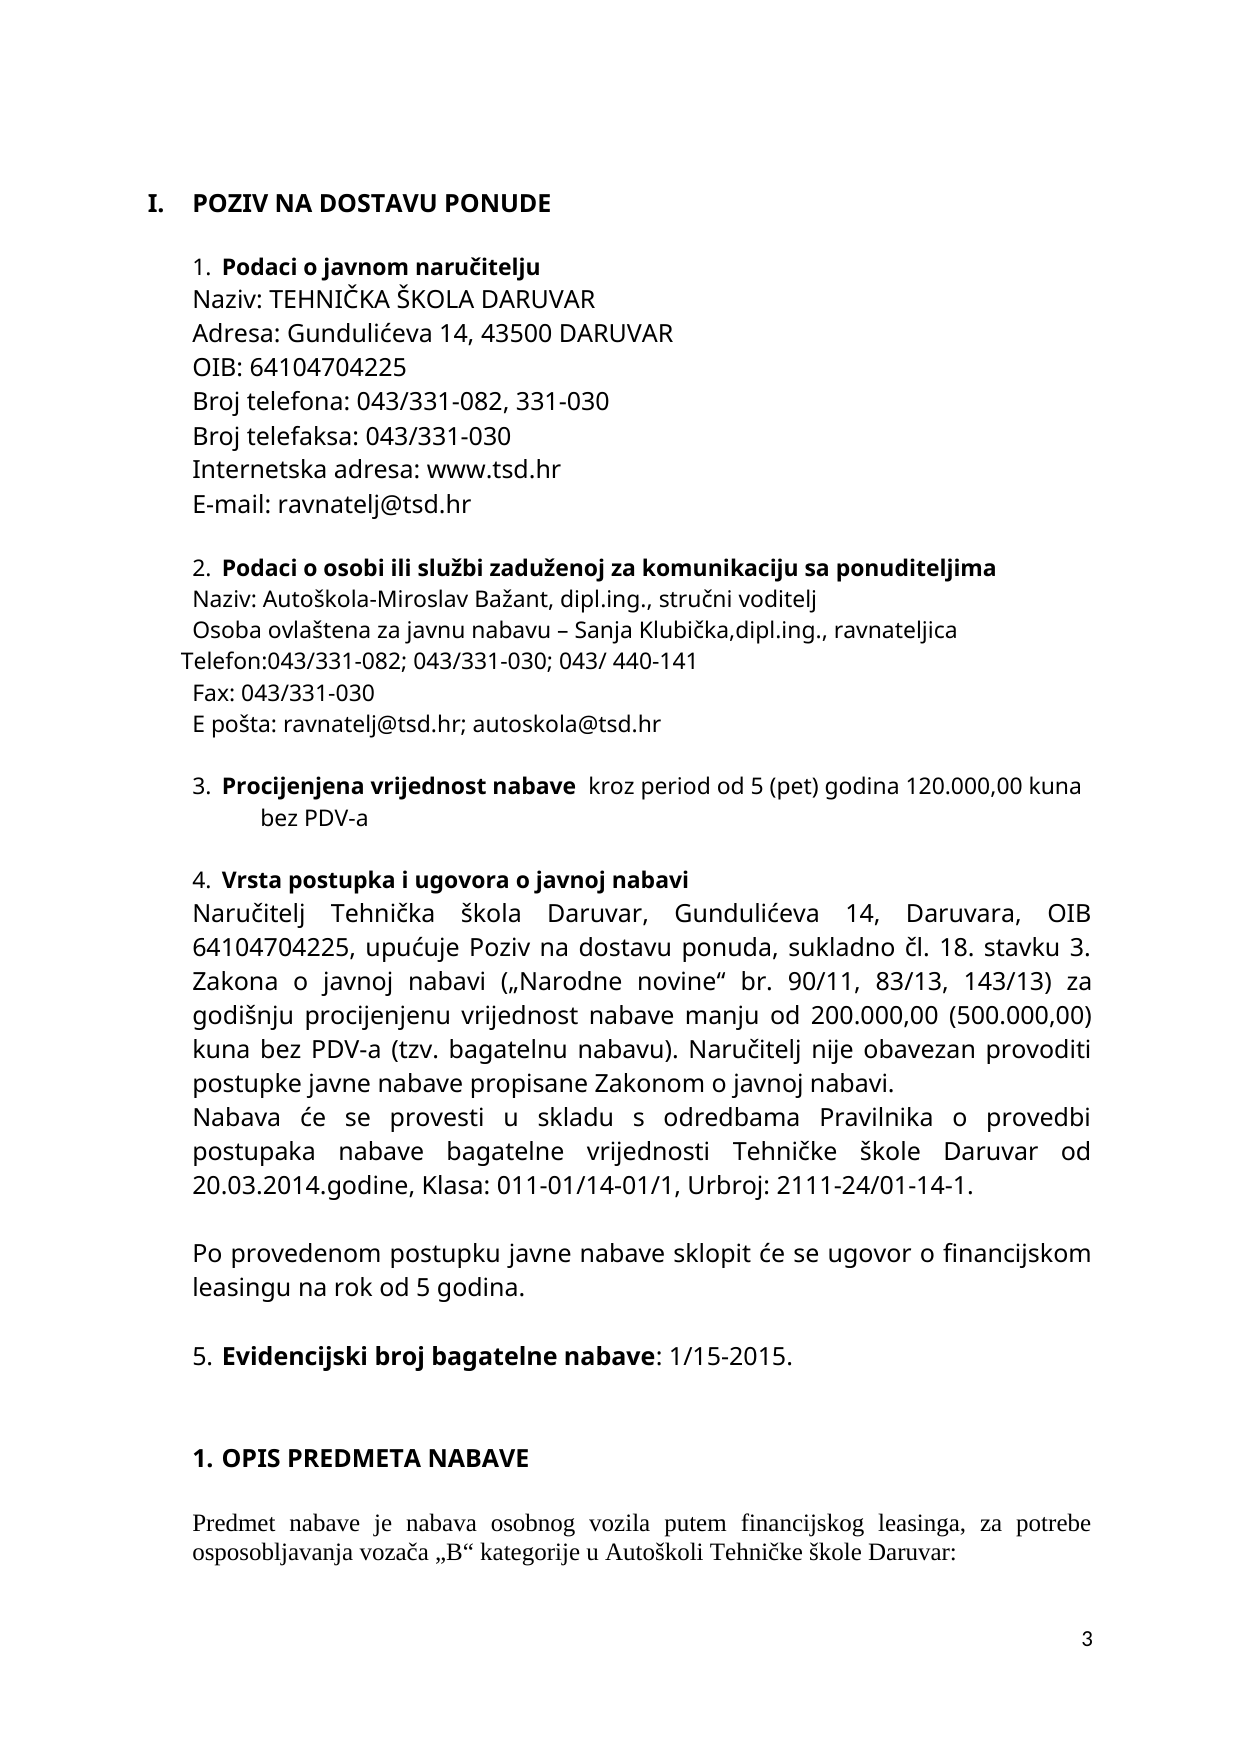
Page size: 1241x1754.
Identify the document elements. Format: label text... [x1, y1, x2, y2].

text Naručitelj Tehnička škola Daruvar, Gundulićeva 14, Daruvara, OIB 64104704225, upućuje Poziv na dostavu ponuda, sukladno čl. 18. stavku 3. Zakona o javnoj nabavi („Narodne novine“ br. 90/11, 83/13, 143/13) za godišnju procijenjenu vrijednost nabave manju od 200.000,00 (500.000,00) kuna bez PDV-a (tzv. bagatelnu nabavu). Naručitelj nije obavezan provoditi postupke javne nabave propisane Zakonom o javnoj nabavi. [192, 895, 1092, 1100]
text Broj telefona: 043/331-082, 331-030 [192, 384, 1092, 418]
text Naziv: Autoškola-Miroslav Bažant, dipl.ing., stručni voditelj [192, 583, 1092, 614]
list Vrsta postupka i ugovora o javnoj nabavi [192, 864, 1092, 895]
text Po provedenom postupku javne nabave sklopit će se ugovor o financijskom leasingu na rok od 5 godina. [192, 1236, 1092, 1304]
text Internetska adresa: www.tsd.hr [192, 452, 1092, 486]
text Broj telefaksa: 043/331-030 [192, 418, 1092, 452]
list Procijenjena vrijednost nabave kroz period od 5 (pet) godina 120.000,00 kuna bez PDV-a [192, 770, 1092, 833]
list Evidencijski broj bagatelne nabave: 1/15-2015. [192, 1338, 1092, 1372]
text Osoba ovlaštena za javnu nabavu – Sanja Klubička,dipl.ing., ravnateljica [192, 614, 1092, 645]
list Podaci o javnom naručitelju [192, 251, 1092, 282]
text E-mail: ravnatelj@tsd.hr [192, 486, 1092, 520]
list OPIS PREDMETA NABAVE [192, 1440, 1092, 1474]
list POZIV NA DOSTAVU PONUDE [148, 185, 1092, 219]
list Podaci o osobi ili službi zaduženoj za komunikaciju sa ponuditeljima [192, 552, 1092, 583]
text Naziv: TEHNIČKA ŠKOLA DARUVAR [192, 282, 1092, 316]
text Predmet nabave je nabava osobnog vozila putem financijskog leasinga, za potrebe osposobljavanja vozača „B“ kategorije u Autoškoli Tehničke škole Daruvar: [192, 1508, 1092, 1566]
text OIB: 64104704225 [192, 350, 1092, 384]
text Nabava će se provesti u skladu s odredbama Pravilnika o provedbi postupaka nabave bagatelne vrijednosti Tehničke škole Daruvar od 20.03.2014.godine, Klasa: 011-01/14-01/1, Urbroj: 2111-24/01-14-1. [192, 1100, 1092, 1202]
text Fax: 043/331-030 [192, 677, 1092, 708]
text E pošta: ravnatelj@tsd.hr; autoskola@tsd.hr [192, 708, 1092, 739]
text Telefon:043/331-082; 043/331-030; 043/ 440-141 [79, 645, 1092, 677]
text Adresa: Gundulićeva 14, 43500 DARUVAR [192, 316, 1092, 350]
